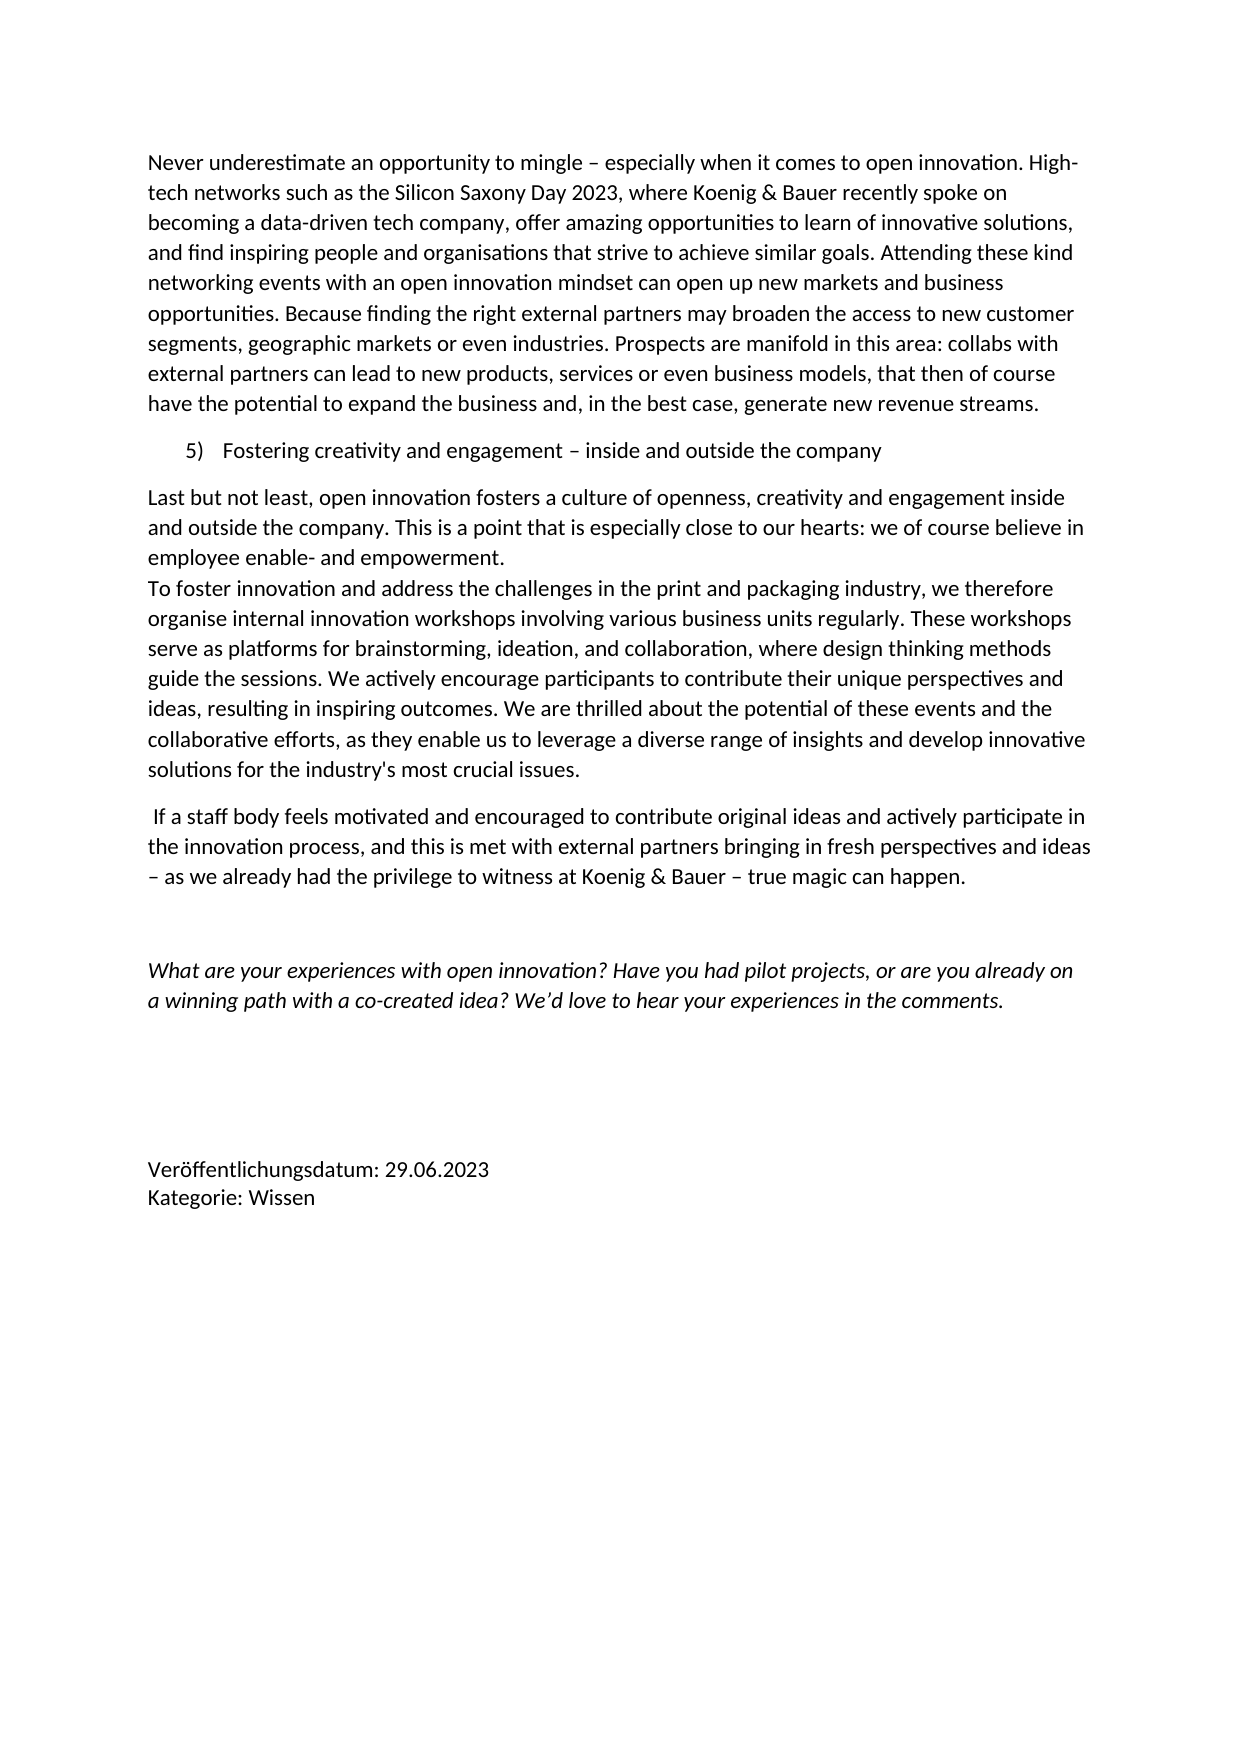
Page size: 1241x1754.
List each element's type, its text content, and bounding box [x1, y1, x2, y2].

text Kategorie: Wissen [148, 1183, 1093, 1211]
text Never underestimate an opportunity to mingle – especially when it comes to open innovation. High-tech networks such as the Silicon Saxony Day 2023, where Koenig & Bauer recently spoke on becoming a data-driven tech company, offer amazing opportunities to learn of innovative solutions, and find inspiring people and organisations that strive to achieve similar goals. Attending these kind networking events with an open innovation mindset can open up new markets and business opportunities. Because finding the right external partners may broaden the access to new customer segments, geographic markets or even industries. Prospects are manifold in this area: collabs with external partners can lead to new products, services or even business models, that then of course have the potential to expand the business and, in the best case, generate new revenue streams. [148, 148, 1093, 417]
text Last but not least, open innovation fosters a culture of openness, creativity and engagement inside and outside the company. This is a point that is especially close to our hearts: we of course believe in employee enable- and empowerment. To foster innovation and address the challenges in the print and packaging industry, we therefore organise internal innovation workshops involving various business units regularly. These workshops serve as platforms for brainstorming, ideation, and collaboration, where design thinking methods guide the sessions. We actively encourage participants to contribute their unique perspectives and ideas, resulting in inspiring outcomes. We are thrilled about the potential of these events and the collaborative efforts, as they enable us to leverage a diverse range of insights and develop innovative solutions for the industry's most crucial issues. [148, 483, 1093, 783]
text Veröffentlichungsdatum: 29.06.2023 [148, 1155, 1093, 1183]
text What are your experiences with open innovation? Have you had pilot projects, or are you already on a winning path with a co-created idea? We’d love to hear your experiences in the comments. [148, 956, 1093, 1014]
list Fostering creativity and engagement – inside and outside the company [185, 436, 1093, 464]
text If a staff body feels motivated and encouraged to contribute original ideas and actively participate in the innovation process, and this is met with external partners bringing in fresh perspectives and ideas – as we already had the privilege to witness at Koenig & Bauer – true magic can happen. [148, 802, 1093, 890]
